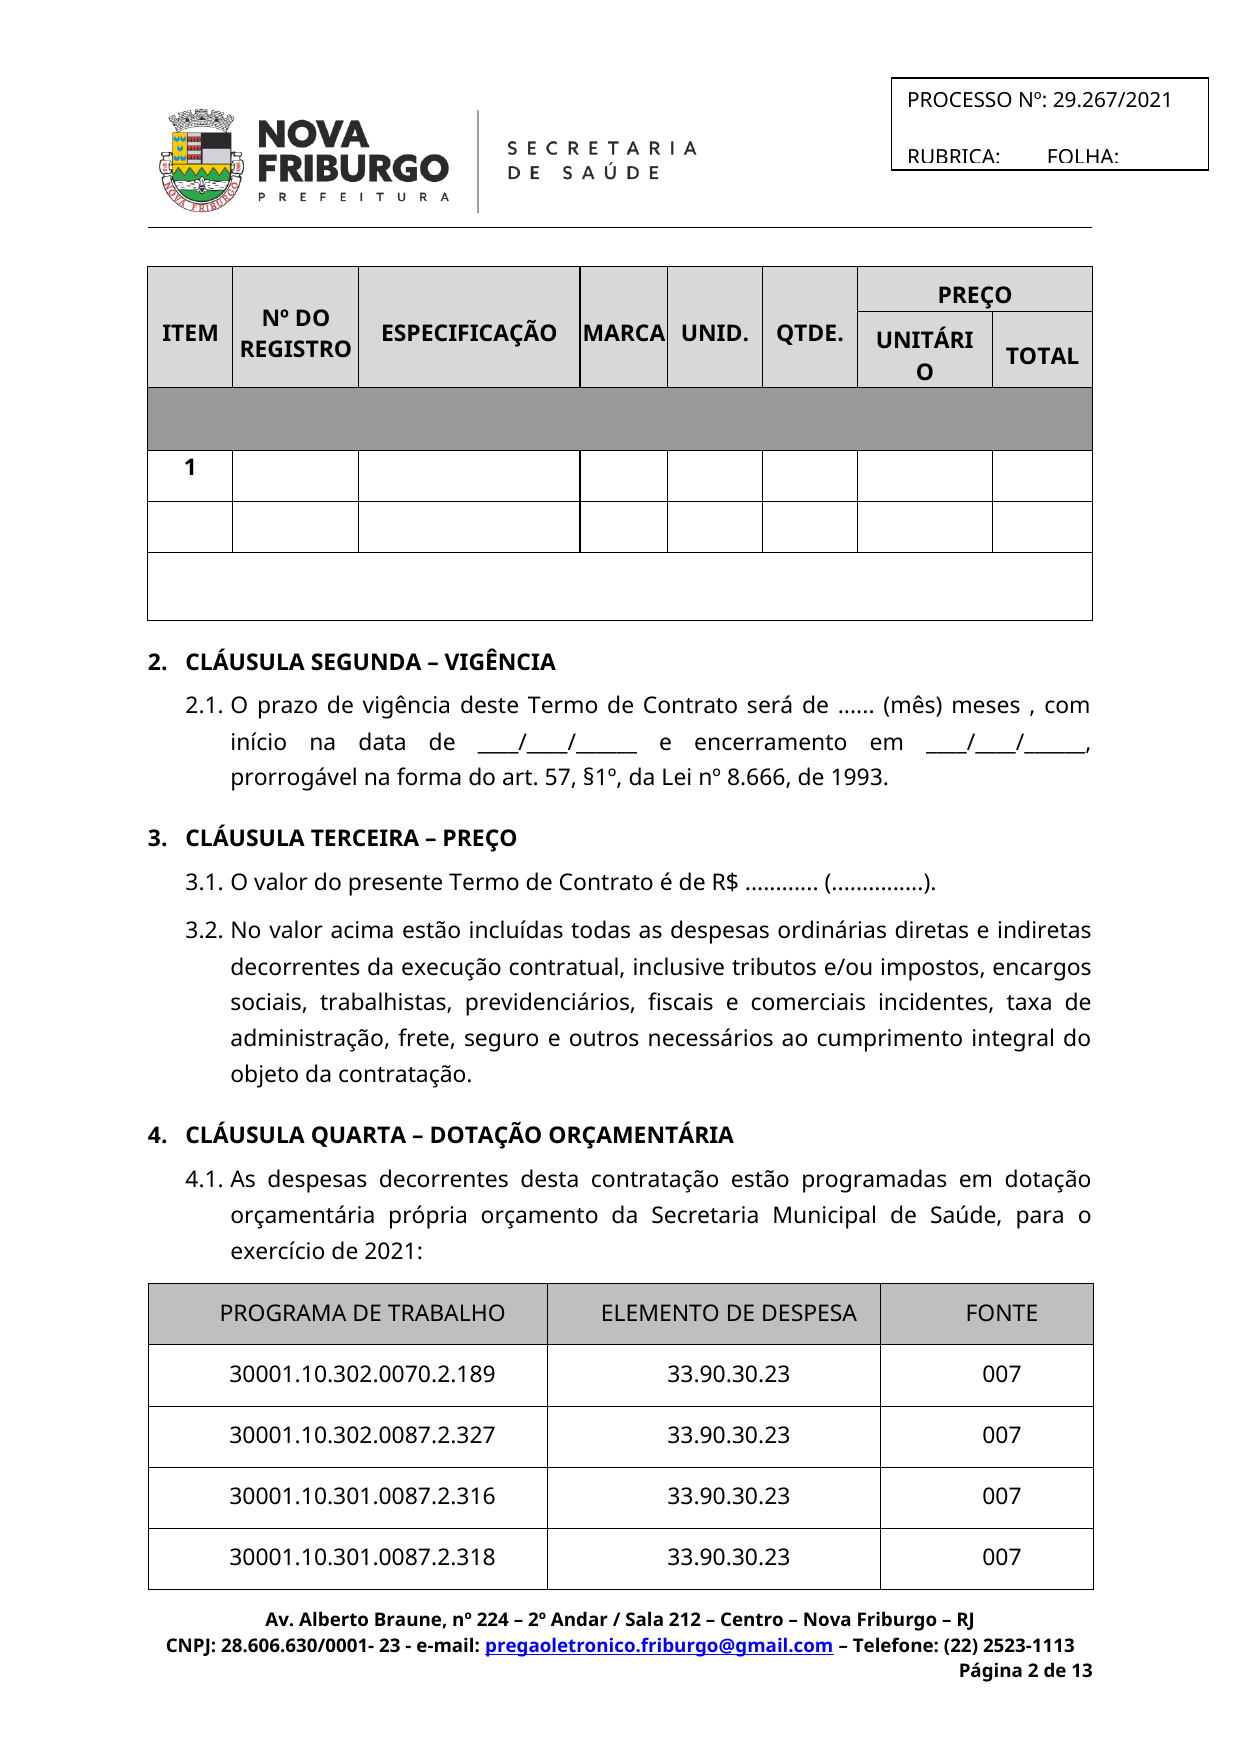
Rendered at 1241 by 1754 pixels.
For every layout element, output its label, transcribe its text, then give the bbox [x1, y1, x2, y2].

table_header ELEMENTO DE DESPESA [548, 1284, 880, 1344]
table_cell 007 [881, 1407, 1093, 1467]
table_cell [233, 451, 358, 501]
list CLÁUSULA QUARTA – DOTAÇÃO ORÇAMENTÁRIA [148, 1119, 1092, 1150]
table_cell [993, 502, 1092, 552]
table_header QTDE. [763, 267, 857, 387]
table_cell [148, 553, 1092, 620]
table_cell 33.90.30.23 [548, 1407, 880, 1467]
table_cell 007 [881, 1345, 1093, 1406]
table_cell 30001.10.302.0087.2.327 [149, 1407, 547, 1467]
list O prazo de vigência deste Termo de Contrato será de ...... (mês) meses , com início na data de ____/____/______ e encerramento em ____/____/______, prorrogável na forma do art. 57, §1º, da Lei nº 8.666, de 1993. [185, 689, 1092, 793]
table_header PROGRAMA DE TRABALHO [149, 1284, 547, 1344]
table_cell [763, 502, 857, 552]
table_cell [359, 451, 579, 501]
table_cell 33.90.30.23 [548, 1468, 880, 1528]
table_cell 30001.10.301.0087.2.318 [149, 1529, 547, 1589]
table_header Nº DO REGISTRO [233, 267, 358, 387]
table_header MARCA [581, 267, 667, 387]
list No valor acima estão incluídas todas as despesas ordinárias diretas e indiretas decorrentes da execução contratual, inclusive tributos e/ou impostos, encargos sociais, trabalhistas, previdenciários, fiscais e comerciais incidentes, taxa de administração, frete, seguro e outros necessários ao cumprimento integral do objeto da contratação. [185, 914, 1092, 1089]
table_header PREÇO [858, 267, 1092, 311]
table_cell 33.90.30.23 [548, 1345, 880, 1406]
table_cell [763, 451, 857, 501]
table_cell [858, 451, 992, 501]
table_cell [858, 502, 992, 552]
picture [147, 100, 712, 225]
table_cell [581, 451, 667, 501]
table_cell 007 [881, 1529, 1093, 1589]
table_cell 007 [881, 1468, 1093, 1528]
list As despesas decorrentes desta contratação estão programadas em dotação orçamentária própria orçamento da Secretaria Municipal de Saúde, para o exercício de 2021: [185, 1163, 1092, 1266]
table_header ESPECIFICAÇÃO [359, 267, 579, 387]
table_cell UNITÁRIO [858, 312, 992, 387]
table_header UNID. [668, 267, 762, 387]
table_cell [233, 502, 358, 552]
table_cell 1 [148, 451, 232, 501]
table_cell 30001.10.301.0087.2.316 [149, 1468, 547, 1528]
table_cell [148, 502, 232, 552]
table_cell [668, 451, 762, 501]
table_cell [993, 451, 1092, 501]
table_cell 33.90.30.23 [548, 1529, 880, 1589]
table_cell [359, 502, 579, 552]
table_cell TOTAL [993, 312, 1092, 387]
list O valor do presente Termo de Contrato é de R$ ............ (...............). [185, 866, 1092, 897]
table_cell 30001.10.302.0070.2.189 [149, 1345, 547, 1406]
table_header ITEM [148, 267, 232, 387]
list CLÁUSULA SEGUNDA – VIGÊNCIA [148, 646, 1092, 677]
table_header FONTE [881, 1284, 1093, 1344]
table_cell [668, 502, 762, 552]
list CLÁUSULA TERCEIRA – PREÇO [148, 822, 1092, 853]
table_cell [581, 502, 667, 552]
